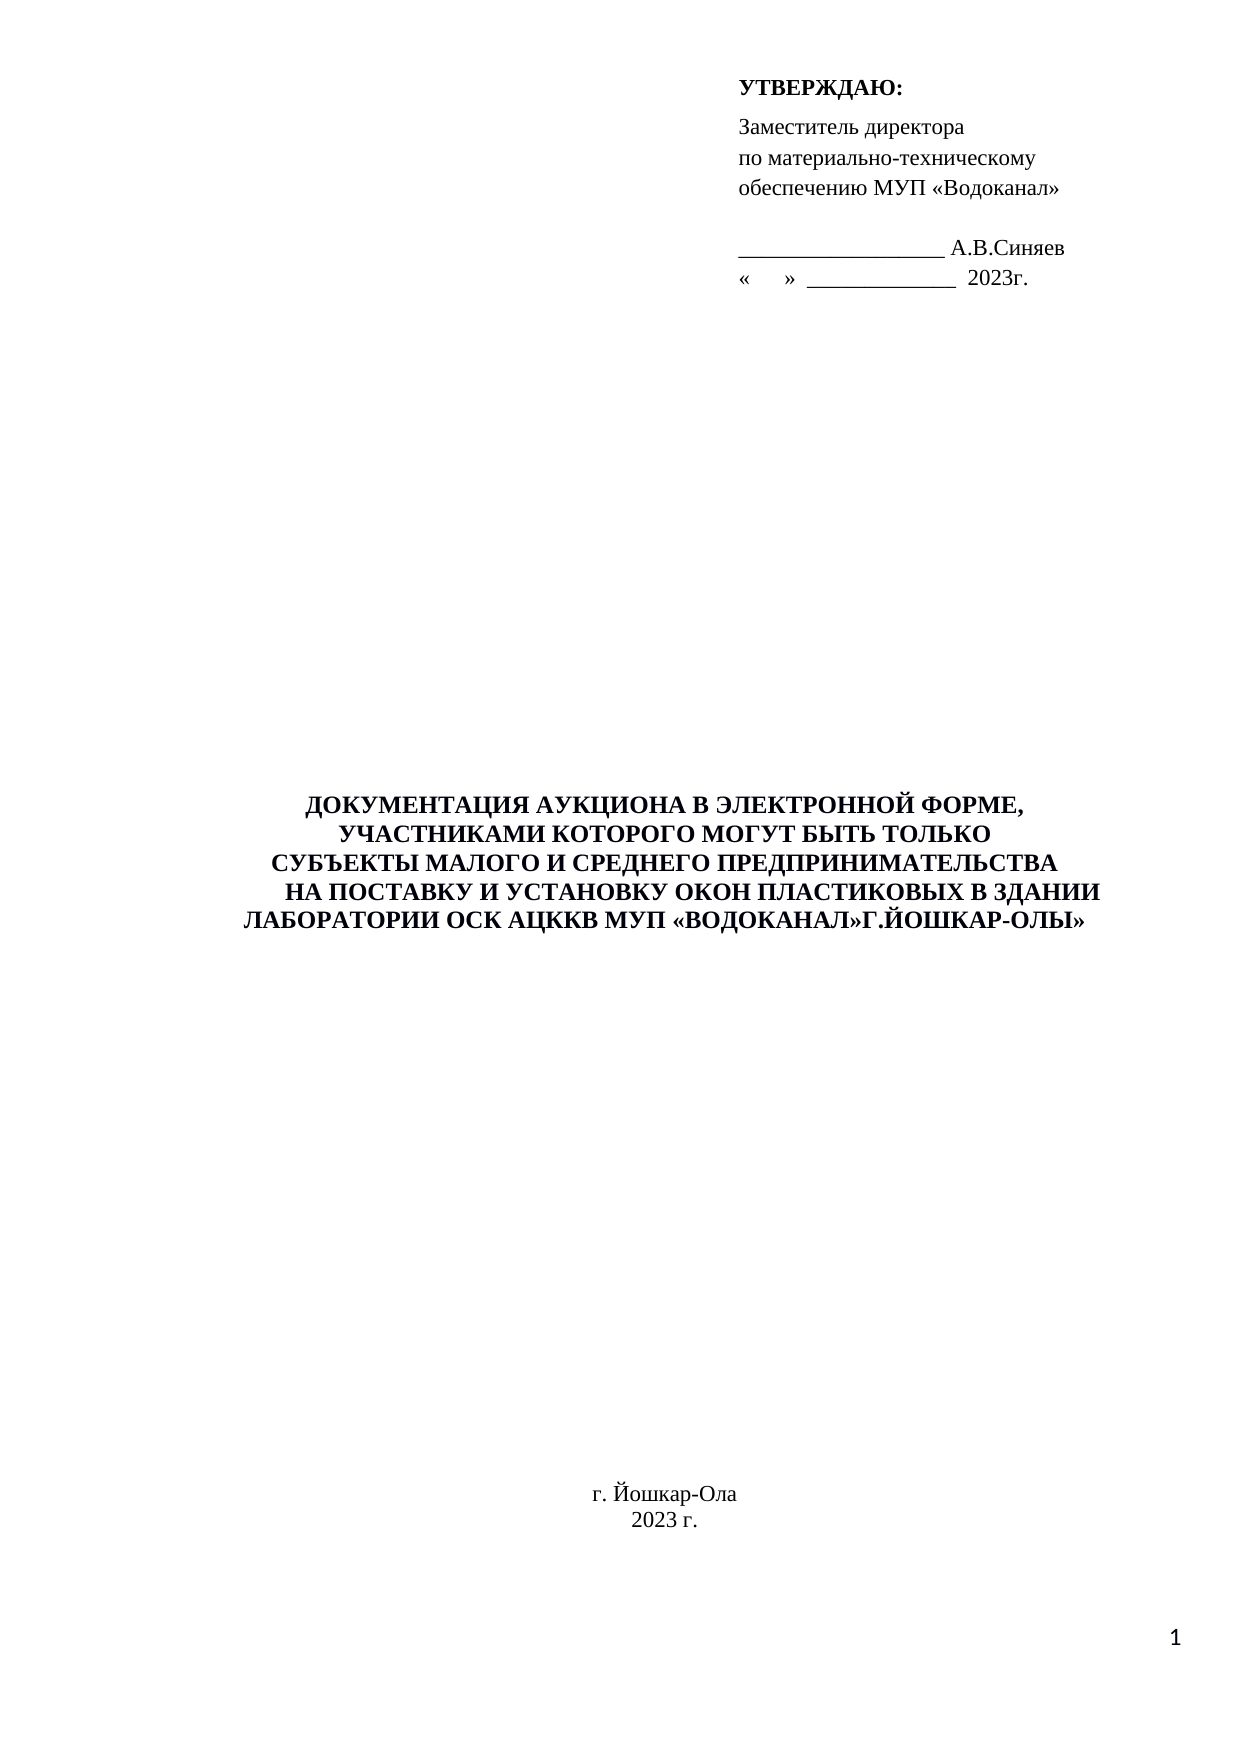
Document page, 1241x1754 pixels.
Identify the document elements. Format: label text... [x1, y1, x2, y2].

text СУБЪЕКТЫ МАЛОГО И СРЕДНЕГО ПРЕДПРИНИМАТЕЛЬСТВА [148, 848, 1181, 877]
text Заместитель директора [738, 113, 1181, 140]
text УЧАСТНИКАМИ КОТОРОГО МОГУТ БЫТЬ ТОЛЬКО [148, 819, 1181, 848]
text « » _____________ 2023г. [590, 264, 1181, 291]
text по материально-техническому [738, 143, 1181, 170]
text обеспечению МУП «Водоканал» [738, 174, 1181, 200]
text УТВЕРЖДАЮ: [738, 74, 1181, 100]
text __________________ А.В.Синяев [590, 234, 1181, 261]
text ДОКУМЕНТАЦИЯ АУКЦИОНА В ЭЛЕКТРОННОЙ ФОРМЕ, [148, 790, 1181, 819]
text 2023 г. [148, 1506, 1181, 1532]
text г. Йошкар-Ола [148, 1479, 1181, 1506]
text НА ПОСТАВКУ И УСТАНОВКУ ОКОН ПЛАСТИКОВЫХ В ЗДАНИИ ЛАБОРАТОРИИ ОСК АЦККВ МУП «ВОДОКАНАЛ»Г.ЙОШКАР-ОЛЫ» [148, 877, 1181, 934]
